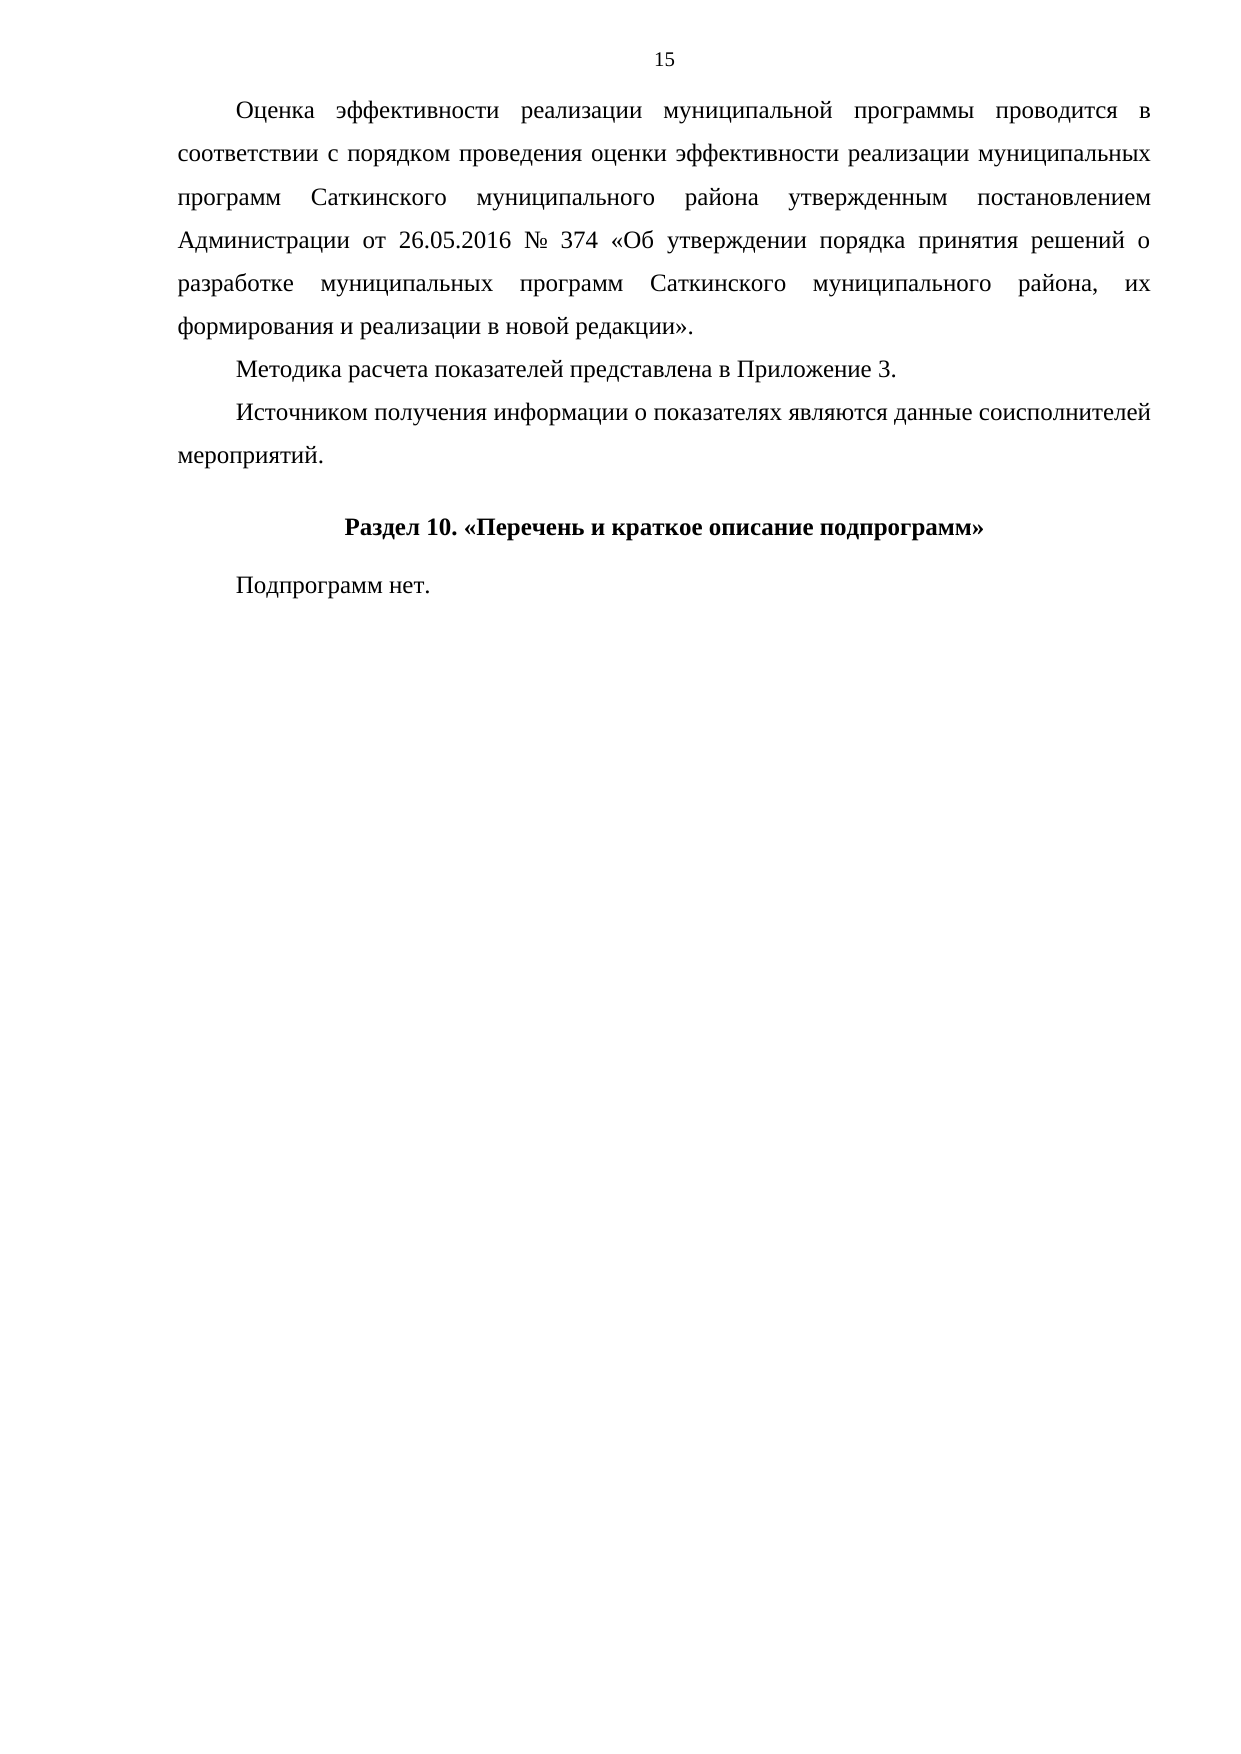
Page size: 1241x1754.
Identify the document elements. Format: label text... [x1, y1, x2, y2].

text Раздел 10. «Перечень и краткое описание подпрограмм» [177, 512, 1152, 541]
text Источником получения информации о показателях являются данные соисполнителей мероприятий. [177, 397, 1152, 469]
text Методика расчета показателей представлена в Приложение 3. [177, 354, 1152, 383]
text Подпрограмм нет. [177, 570, 1152, 598]
text Оценка эффективности реализации муниципальной программы проводится в соответствии с порядком проведения оценки эффективности реализации муниципальных программ Саткинского муниципального района утвержденным постановлением Администрации от 26.05.2016 № 374 «Об утверждении порядка принятия решений о разработке муниципальных программ Саткинского муниципального района, их формирования и реализации в новой редакции». [177, 95, 1152, 340]
